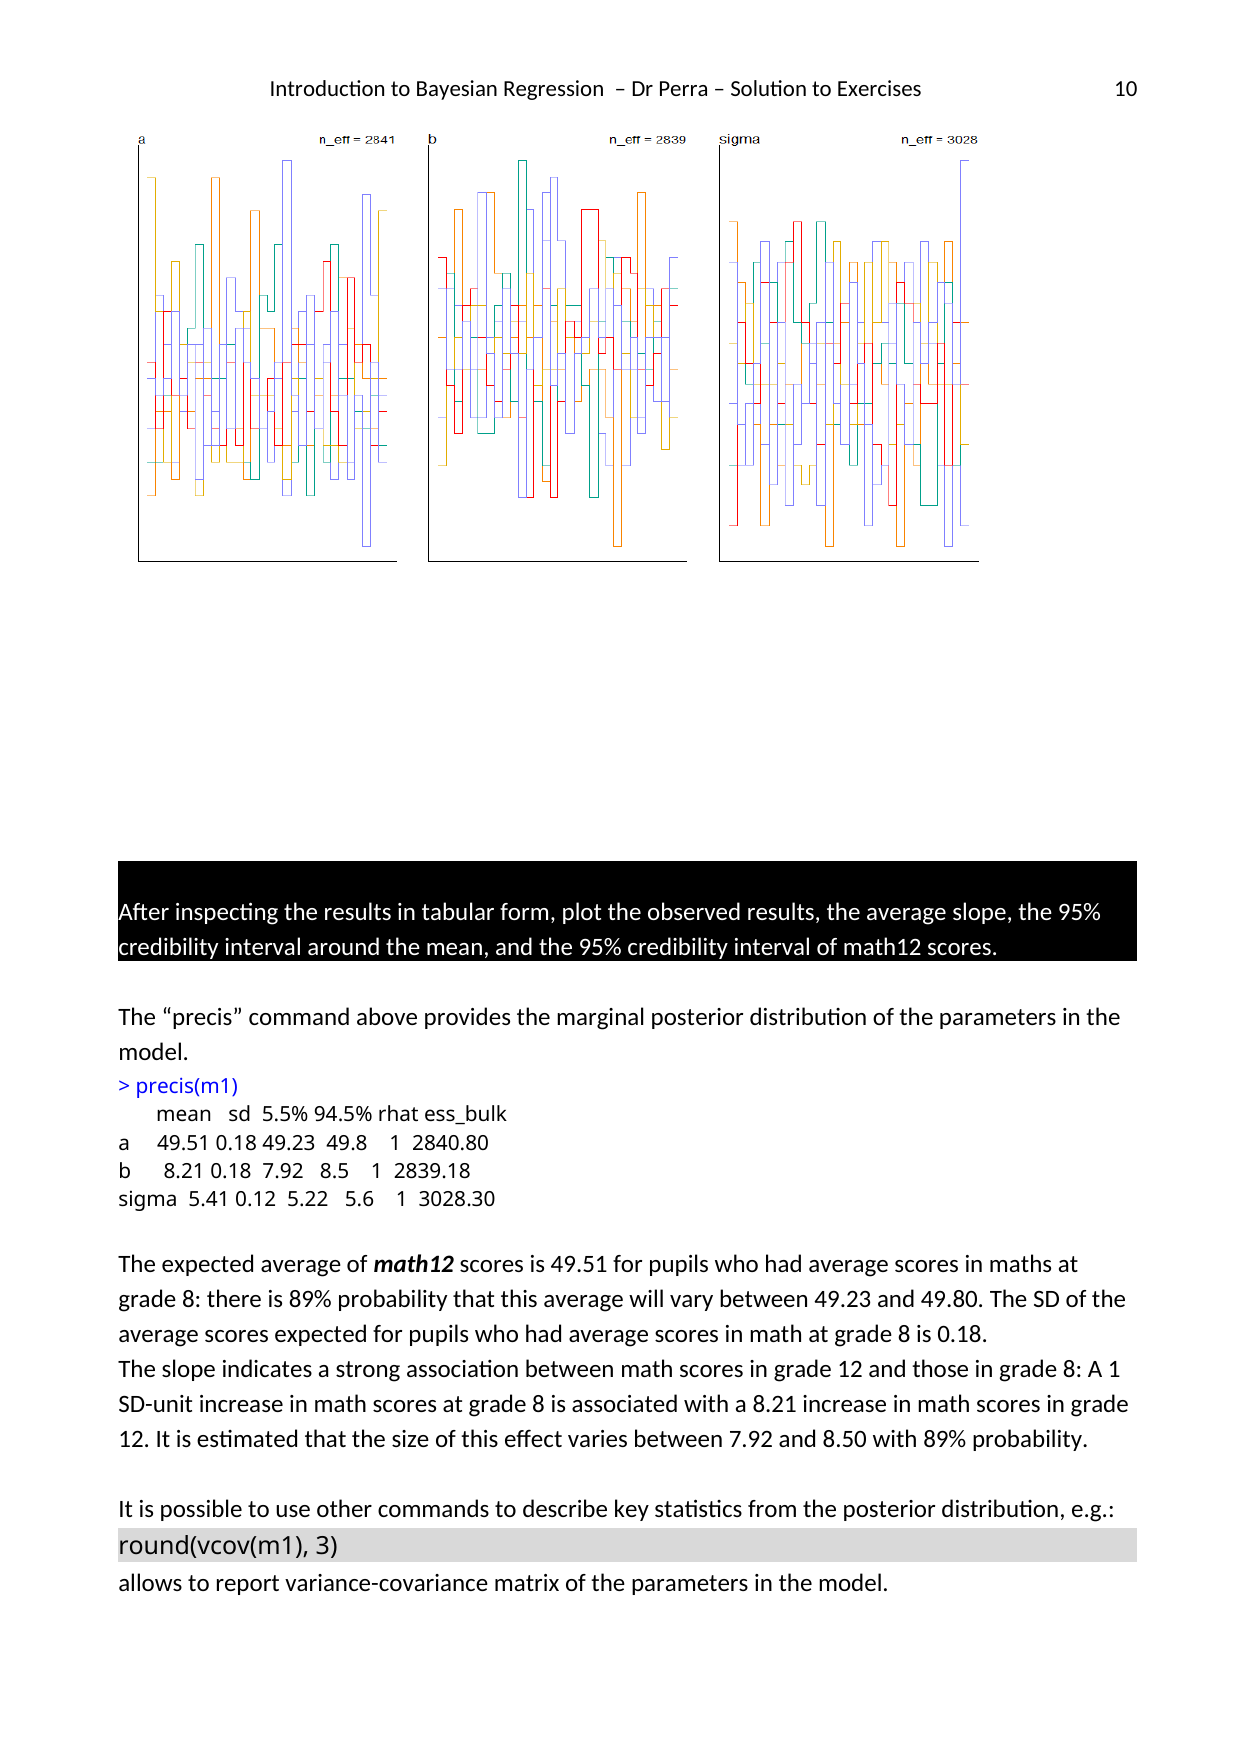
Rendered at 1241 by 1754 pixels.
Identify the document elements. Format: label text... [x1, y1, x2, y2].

text It is possible to use other commands to describe key statistics from the posterior distribution, e.g.: [118, 1493, 1137, 1523]
text The slope indicates a strong association between math scores in grade 12 and those in grade 8: A 1 SD-unit increase in math scores at grade 8 is associated with a 8.21 increase in math scores in grade 12. It is estimated that the size of this effect varies between 7.92 and 8.50 with 89% probability. [118, 1353, 1137, 1453]
text allows to report variance-covariance matrix of the parameters in the model. [118, 1567, 1137, 1598]
text sigma 5.41 0.12 5.22 5.6 1 3028.30 [118, 1184, 1137, 1213]
text b 8.21 0.18 7.92 8.5 1 2839.18 [118, 1156, 1137, 1184]
text The “precis” command above provides the marginal posterior distribution of the parameters in the model. [118, 1001, 1137, 1066]
text The expected average of math12 scores is 49.51 for pupils who had average scores in maths at grade 8: there is 89% probability that this average will vary between 49.23 and 49.80. The SD of the average scores expected for pupils who had average scores in math at grade 8 is 0.18. [118, 1248, 1137, 1348]
text After inspecting the results in tabular form, plot the observed results, the average slope, the 95% credibility interval around the mean, and the 95% credibility interval of math12 scores. [118, 896, 1137, 961]
text a 49.51 0.18 49.23 49.8 1 2840.80 [118, 1128, 1137, 1156]
text mean sd 5.5% 94.5% rhat ess_bulk [118, 1099, 1137, 1128]
picture [118, 129, 991, 577]
text round(vcov(m1), 3) [118, 1528, 1137, 1562]
text > precis(m1) [118, 1071, 1137, 1099]
